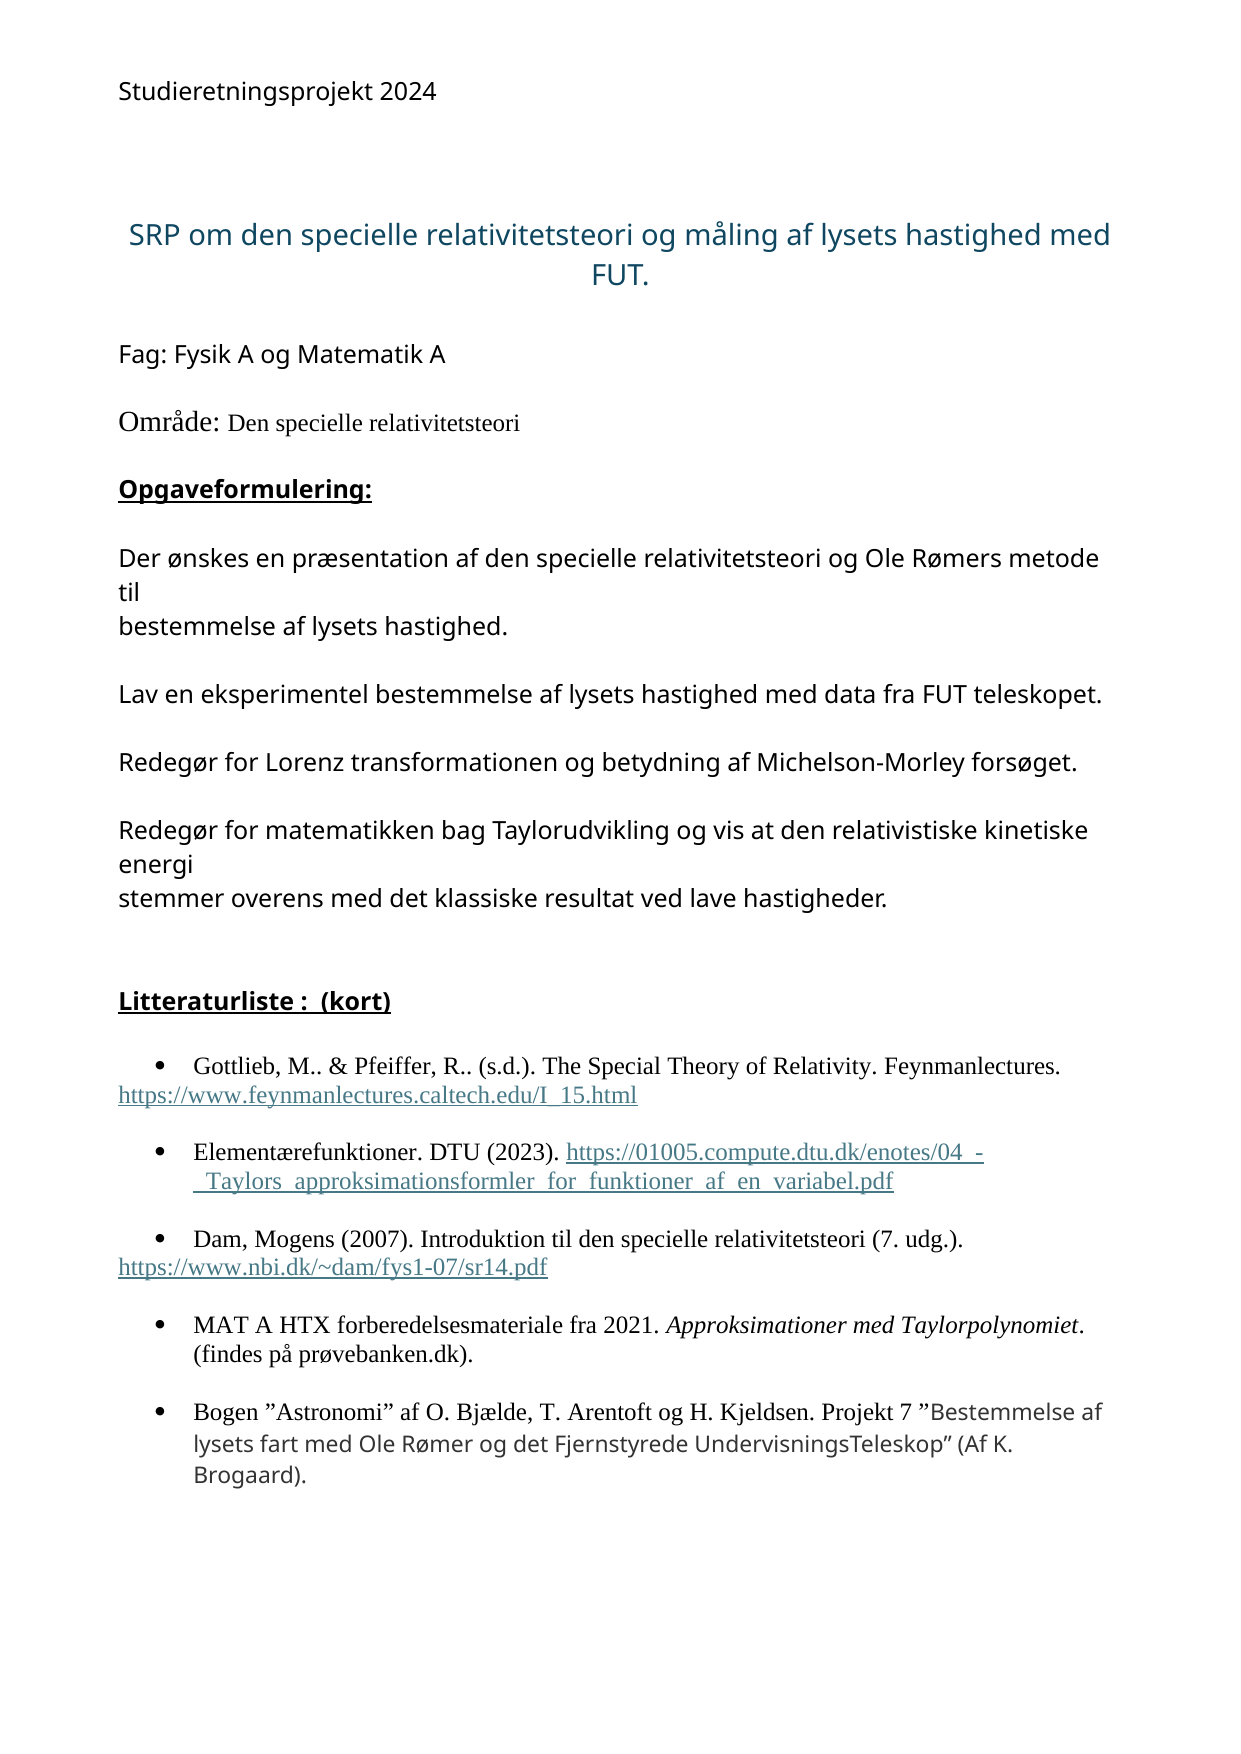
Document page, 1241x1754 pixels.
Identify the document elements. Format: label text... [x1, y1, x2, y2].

text Opgaveformulering: [118, 472, 1122, 506]
list Elementærefunktioner. DTU (2023). https://01005.compute.dtu.dk/enotes/04_-_Taylors_approksimationsformler_for_funktioner_af_en_variabel.pdf [156, 1137, 1122, 1195]
text Redegør for matematikken bag Taylorudvikling og vis at den relativistiske kinetiske energi [118, 813, 1122, 881]
subtitle SRP om den specielle relativitetsteori og måling af lysets hastighed med FUT. [118, 215, 1122, 294]
text Område: Den specielle relativitetsteori [118, 404, 1122, 438]
list Bogen ”Astronomi” af O. Bjælde, T. Arentoft og H. Kjeldsen. Projekt 7 ”Bestemmelse af lysets fart med Ole Rømer og det Fjernstyrede UndervisningsTeleskop” (Af K. Brogaard). [156, 1396, 1122, 1490]
text https://www.feynmanlectures.caltech.edu/I_15.html [118, 1080, 1122, 1109]
list MAT A HTX forberedelsesmateriale fra 2021. Approksimationer med Taylorpolynomiet. (findes på prøvebanken.dk). [156, 1310, 1122, 1367]
text stemmer overens med det klassiske resultat ved lave hastigheder. [118, 881, 1122, 915]
text Lav en eksperimentel bestemmelse af lysets hastighed med data fra FUT teleskopet. [118, 677, 1122, 711]
text https://www.nbi.dk/~dam/fys1-07/sr14.pdf [118, 1252, 1122, 1281]
text Der ønskes en præsentation af den specielle relativitetsteori og Ole Rømers metode til [118, 540, 1122, 608]
text Redegør for Lorenz transformationen og betydning af Michelson-Morley forsøget. [118, 745, 1122, 779]
text Fag: Fysik A og Matematik A [118, 336, 1122, 371]
text bestemmelse af lysets hastighed. [118, 608, 1122, 642]
list Dam, Mogens (2007). Introduktion til den specielle relativitetsteori (7. udg.). [156, 1224, 1122, 1252]
text Litteraturliste : (kort) [118, 983, 1122, 1017]
list Gottlieb, M.. & Pfeiffer, R.. (s.d.). The Special Theory of Relativity. Feynmanlectures. [156, 1051, 1122, 1080]
